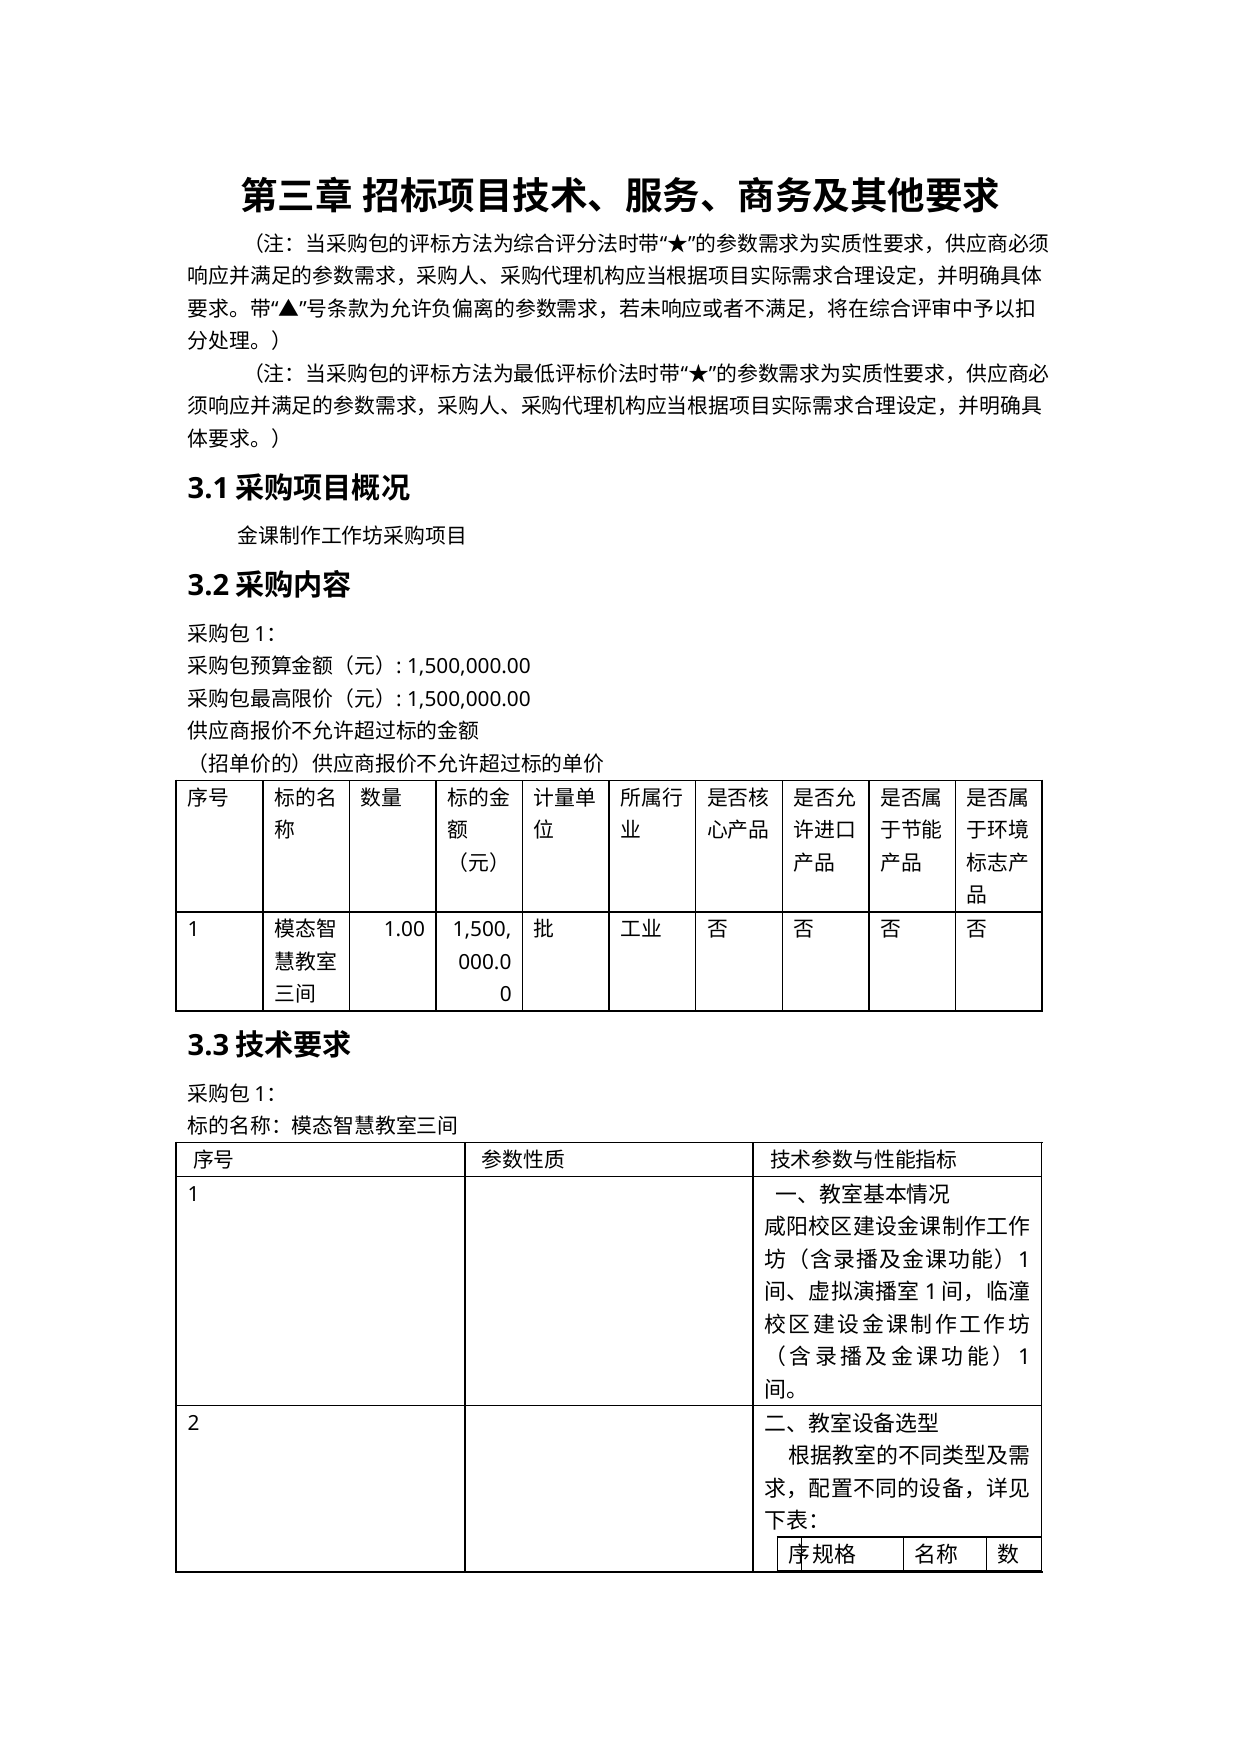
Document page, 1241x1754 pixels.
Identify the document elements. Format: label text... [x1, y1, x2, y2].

table_cell 否 [696, 913, 782, 1010]
table_header 参数性质 [466, 1143, 752, 1176]
text （注：当采购包的评标方法为综合评分法时带“★”的参数需求为实质性要求，供应商必须响应并满足的参数需求，采购人、采购代理机构应当根据项目实际需求合理设定，并明确具体要求。带“▲”号条款为允许负偏离的参数需求，若未响应或者不满足，将在综合评审中予以扣分处理。） [187, 227, 1053, 357]
table_header 标的名称 [264, 781, 349, 911]
table_cell 1.00 [350, 913, 435, 1010]
text （注：当采购包的评标方法为最低评标价法时带“★”的参数需求为实质性要求，供应商必须响应并满足的参数需求，采购人、采购代理机构应当根据项目实际需求合理设定，并明确具体要求。） [187, 357, 1053, 454]
text 3.3技术要求 [187, 1012, 1053, 1077]
table_header 是否允许进口产品 [783, 781, 868, 911]
text 采购包1： [187, 1077, 1053, 1109]
table_cell [466, 1177, 752, 1405]
table_cell [466, 1406, 752, 1571]
text （招单价的）供应商报价不允许超过标的单价 [187, 747, 1053, 779]
text 3.2采购内容 [187, 552, 1053, 617]
table_header 技术参数与性能指标 [754, 1143, 1041, 1176]
table_cell 2 [177, 1406, 464, 1571]
table_cell 工业 [610, 913, 695, 1010]
table_cell 批 [523, 913, 608, 1010]
table_header 所属行业 [610, 781, 695, 911]
table_cell 一、教室基本情况 咸阳校区建设金课制作工作坊（含录播及金课功能）1间、虚拟演播室1间，临潼校区建设金课制作工作坊（含录播及金课功能）1间。 [754, 1177, 1041, 1405]
table_header 序号 [177, 781, 262, 911]
text 金课制作工作坊采购项目 [187, 519, 1053, 552]
text 采购包1： [187, 617, 1053, 649]
table_cell 否 [783, 913, 868, 1010]
table_cell 1,500,000.00 [437, 913, 522, 1010]
table_header 是否核心产品 [696, 781, 782, 911]
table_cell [754, 1406, 1041, 1571]
text 供应商报价不允许超过标的金额 [187, 714, 1053, 747]
text 3.1采购项目概况 [187, 454, 1053, 519]
table_header 计量单位 [523, 781, 608, 911]
table_cell 否 [870, 913, 955, 1010]
table_header 是否属于环境标志产品 [956, 781, 1041, 911]
text 第三章 招标项目技术、服务、商务及其他要求 [187, 162, 1053, 227]
table_header 数量 [350, 781, 435, 911]
text 标的名称：模态智慧教室三间 [187, 1109, 1053, 1142]
table_cell 1 [177, 1177, 464, 1405]
table_cell 模态智慧教室三间 [264, 913, 349, 1010]
table_cell 否 [956, 913, 1041, 1010]
table_cell 1 [177, 913, 262, 1010]
table_header 是否属于节能产品 [870, 781, 955, 911]
table_header 标的金额 （元） [437, 781, 522, 911]
text 采购包预算金额（元）: 1,500,000.00 [187, 649, 1053, 682]
text 采购包最高限价（元）: 1,500,000.00 [187, 682, 1053, 714]
table_header 序号 [177, 1143, 464, 1176]
